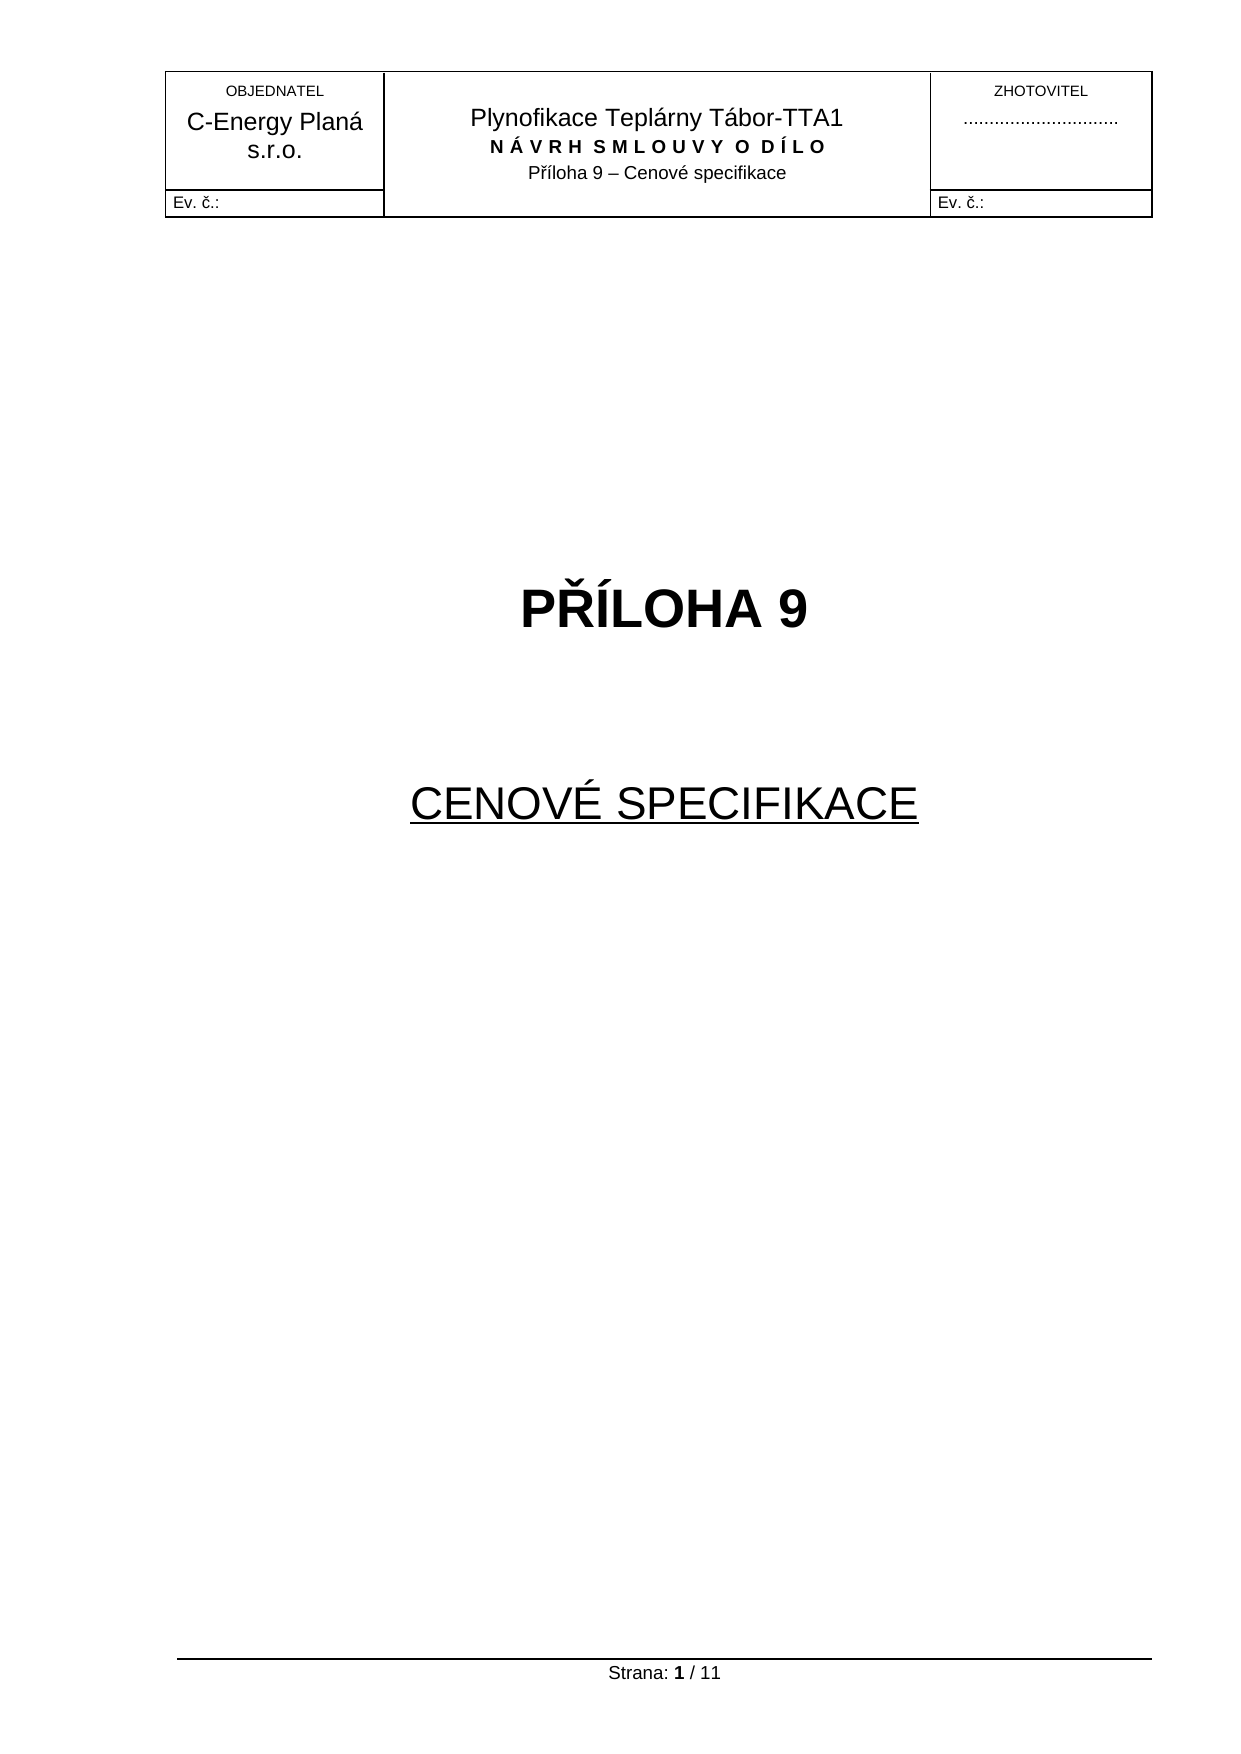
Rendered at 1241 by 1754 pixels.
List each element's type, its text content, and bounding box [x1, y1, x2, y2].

title příloha 9 [177, 577, 1152, 639]
text cenové specifikace [177, 776, 1152, 829]
